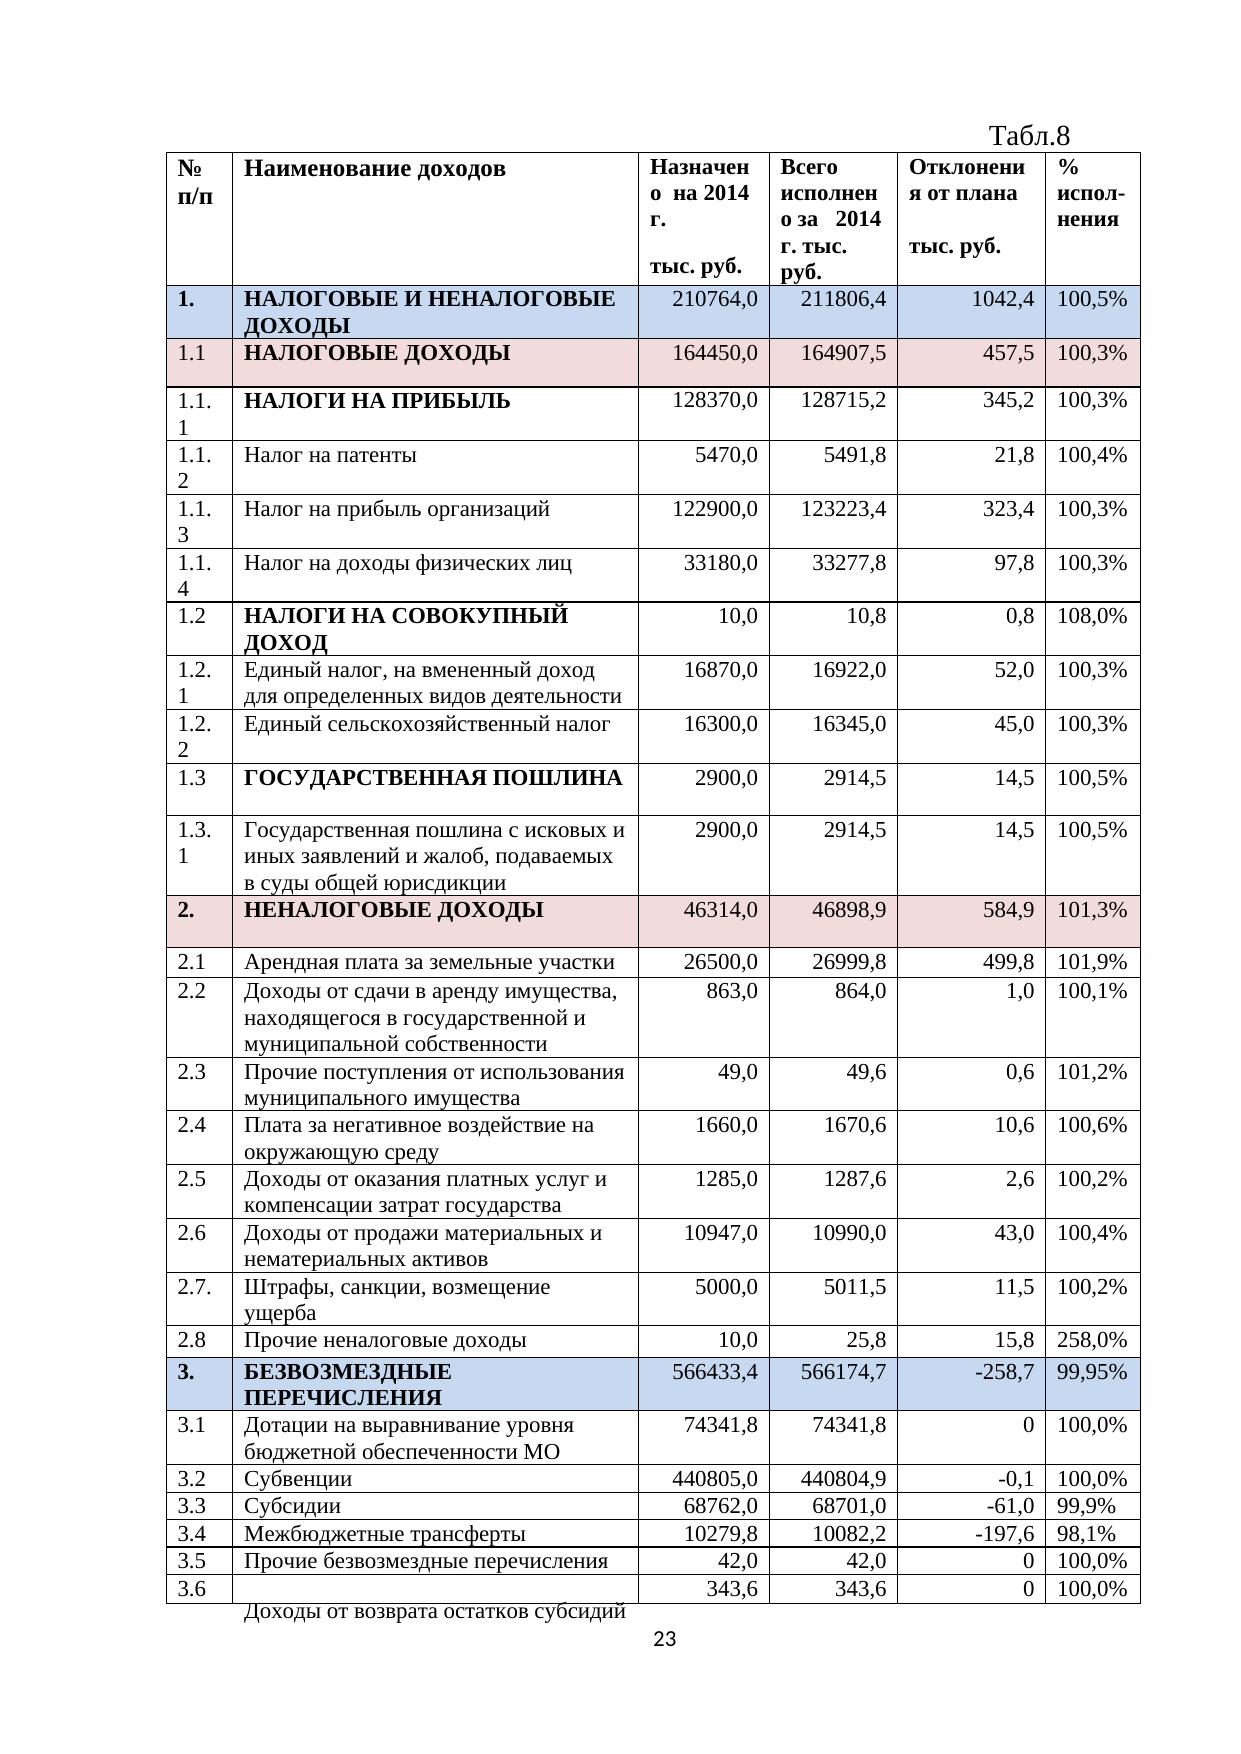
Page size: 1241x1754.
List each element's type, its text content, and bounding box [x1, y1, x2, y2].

table_cell 101,2% [1046, 1058, 1140, 1110]
table_cell 1.3 [167, 764, 232, 815]
table_cell 10082,2 [770, 1520, 897, 1546]
table_cell 14,5 [898, 764, 1045, 815]
table_cell 440805,0 [639, 1465, 769, 1492]
table_cell 49,6 [770, 1058, 897, 1110]
table_cell 100,2% [1046, 1273, 1140, 1325]
table_cell 5011,5 [770, 1273, 897, 1325]
table_cell 1.2.1 [167, 656, 232, 709]
table_cell 10,8 [770, 603, 897, 655]
table_cell 863,0 [639, 978, 769, 1057]
table_cell 1.1 [167, 339, 232, 386]
table_cell 2. [167, 896, 232, 947]
table_cell Государственная пошлина с исковых и иных заявлений и жалоб, подаваемых в суды общей юрисдикции [233, 816, 638, 895]
table_cell 100,5% [1046, 764, 1140, 815]
table_cell 46898,9 [770, 896, 897, 947]
table_cell 100,3% [1046, 388, 1140, 440]
table_cell Единый налог, на вмененный доход для определенных видов деятельности [233, 656, 638, 709]
table_cell НАЛОГОВЫЕ И НЕНАЛОГОВЫЕ ДОХОДЫ [233, 286, 638, 338]
table_cell 2900,0 [639, 816, 769, 895]
table_cell 49,0 [639, 1058, 769, 1110]
table_cell 74341,8 [770, 1411, 897, 1464]
table_cell 123223,4 [770, 495, 897, 548]
table_cell 3. [167, 1358, 232, 1410]
table_cell 33277,8 [770, 549, 897, 601]
table_cell 3.4 [167, 1520, 232, 1546]
table_cell НЕНАЛОГОВЫЕ ДОХОДЫ [233, 896, 638, 947]
table_cell 100,0% [1046, 1465, 1140, 1492]
table_cell 10990,0 [770, 1219, 897, 1272]
table_cell Доходы от продажи материальных и нематериальных активов [233, 1219, 638, 1272]
table_cell 33180,0 [639, 549, 769, 601]
table_cell 1.1.4 [167, 549, 232, 601]
table_cell Налог на доходы физических лиц [233, 549, 638, 601]
table_cell 0 [898, 1575, 1045, 1603]
table_cell 100,2% [1046, 1165, 1140, 1218]
table_cell 97,8 [898, 549, 1045, 601]
table_cell 100,6% [1046, 1111, 1140, 1164]
table_cell 100,3% [1046, 549, 1140, 601]
table_cell 26999,8 [770, 948, 897, 977]
table_cell 10279,8 [639, 1520, 769, 1546]
table_cell 100,4% [1046, 441, 1140, 494]
table_cell 3.5 [167, 1548, 232, 1574]
table_cell 343,6 [639, 1575, 769, 1603]
table_cell 1670,6 [770, 1111, 897, 1164]
table_cell Субвенции [233, 1465, 638, 1492]
table_cell 42,0 [639, 1548, 769, 1574]
table_cell НАЛОГИ НА ПРИБЫЛЬ [233, 388, 638, 440]
table_cell 1.2 [167, 603, 232, 655]
table_cell 5000,0 [639, 1273, 769, 1325]
table_cell 1.2.2 [167, 710, 232, 763]
table_cell БЕЗВОЗМЕЗДНЫЕ ПЕРЕЧИСЛЕНИЯ [233, 1358, 638, 1410]
table_cell 68701,0 [770, 1493, 897, 1519]
table_cell 2.4 [167, 1111, 232, 1164]
table_cell Плата за негативное воздействие на окружающую среду [233, 1111, 638, 1164]
table_cell 42,0 [770, 1548, 897, 1574]
table_cell 21,8 [898, 441, 1045, 494]
table_cell 100,3% [1046, 710, 1140, 763]
table_cell 2,6 [898, 1165, 1045, 1218]
table_cell 2.2 [167, 978, 232, 1057]
table_cell 1. [167, 286, 232, 338]
table_cell Прочие неналоговые доходы [233, 1326, 638, 1357]
table_cell 0,6 [898, 1058, 1045, 1110]
table_cell 210764,0 [639, 286, 769, 338]
table_cell 10,0 [639, 1326, 769, 1357]
table_cell 10,0 [639, 603, 769, 655]
table_cell -197,6 [898, 1520, 1045, 1546]
table_cell ГОСУДАРСТВЕННАЯ ПОШЛИНА [233, 764, 638, 815]
table_cell 46314,0 [639, 896, 769, 947]
table_cell 584,9 [898, 896, 1045, 947]
table_cell НАЛОГИ НА СОВОКУПНЫЙ ДОХОД [233, 603, 638, 655]
table_cell 5470,0 [639, 441, 769, 494]
table_cell 343,6 [770, 1575, 897, 1603]
table_cell 1.1.3 [167, 495, 232, 548]
table_cell 10,6 [898, 1111, 1045, 1164]
table_cell 68762,0 [639, 1493, 769, 1519]
table_cell 128370,0 [639, 388, 769, 440]
table_cell 98,1% [1046, 1520, 1140, 1546]
table_header Назначено на 2014 г. тыс. руб. [639, 153, 769, 284]
table_cell НАЛОГОВЫЕ ДОХОДЫ [233, 339, 638, 386]
table_cell 258,0% [1046, 1326, 1140, 1357]
table_cell 16345,0 [770, 710, 897, 763]
table_cell 2.6 [167, 1219, 232, 1272]
table_cell 566174,7 [770, 1358, 897, 1410]
table_cell 74341,8 [639, 1411, 769, 1464]
table_cell 100,3% [1046, 339, 1140, 386]
text Табл.8 [915, 118, 1152, 152]
table_cell 499,8 [898, 948, 1045, 977]
table_cell 2914,5 [770, 816, 897, 895]
table_cell 43,0 [898, 1219, 1045, 1272]
table_cell 3.2 [167, 1465, 232, 1492]
table_cell 100,3% [1046, 656, 1140, 709]
table_cell Налог на прибыль организаций [233, 495, 638, 548]
table_cell Арендная плата за земельные участки [233, 948, 638, 977]
table_cell Единый сельскохозяйственный налог [233, 710, 638, 763]
table_cell 0 [898, 1548, 1045, 1574]
table_cell 211806,4 [770, 286, 897, 338]
table_cell 164450,0 [639, 339, 769, 386]
table_cell 101,9% [1046, 948, 1140, 977]
table_cell Межбюджетные трансферты [233, 1520, 638, 1546]
table_cell Прочие поступления от использования муниципального имущества [233, 1058, 638, 1110]
table_cell 864,0 [770, 978, 897, 1057]
table_cell 10947,0 [639, 1219, 769, 1272]
table_cell 100,0% [1046, 1575, 1140, 1603]
table_cell 101,3% [1046, 896, 1140, 947]
table_cell 16870,0 [639, 656, 769, 709]
table_cell 566433,4 [639, 1358, 769, 1410]
table_cell 15,8 [898, 1326, 1045, 1357]
table_cell 1285,0 [639, 1165, 769, 1218]
table_cell 440804,9 [770, 1465, 897, 1492]
table_cell 128715,2 [770, 388, 897, 440]
table_cell 99,95% [1046, 1358, 1140, 1410]
table_cell 1.3.1 [167, 816, 232, 895]
table_cell 100,4% [1046, 1219, 1140, 1272]
table_cell 100,0% [1046, 1548, 1140, 1574]
table_cell 3.1 [167, 1411, 232, 1464]
table_cell 14,5 [898, 816, 1045, 895]
table_cell 26500,0 [639, 948, 769, 977]
table_cell 3.3 [167, 1493, 232, 1519]
table_cell 2.3 [167, 1058, 232, 1110]
table_cell 2900,0 [639, 764, 769, 815]
table_cell 100,5% [1046, 816, 1140, 895]
table_header Всего исполнено за 2014 г. тыс. руб. [770, 153, 897, 284]
table_cell 2.5 [167, 1165, 232, 1218]
table_cell Доходы от сдачи в аренду имущества, находящегося в государственной и муниципальной собственности [233, 978, 638, 1057]
table_cell 2914,5 [770, 764, 897, 815]
table_cell Прочие безвозмездные перечисления [233, 1548, 638, 1574]
table_cell 0,8 [898, 603, 1045, 655]
table_cell Доходы от оказания платных услуг и компенсации затрат государства [233, 1165, 638, 1218]
table_cell 345,2 [898, 388, 1045, 440]
table_cell -61,0 [898, 1493, 1045, 1519]
table_cell 5491,8 [770, 441, 897, 494]
table_cell 16300,0 [639, 710, 769, 763]
table_cell 52,0 [898, 656, 1045, 709]
table_cell 25,8 [770, 1326, 897, 1357]
table_cell 100,1% [1046, 978, 1140, 1057]
table_cell 2.7. [167, 1273, 232, 1325]
table_cell 16922,0 [770, 656, 897, 709]
table_cell 108,0% [1046, 603, 1140, 655]
table_header Наименование доходов [233, 153, 638, 284]
table_header % испол-нения [1046, 153, 1140, 284]
table_cell 1,0 [898, 978, 1045, 1057]
table_cell 100,0% [1046, 1411, 1140, 1464]
table_cell 99,9% [1046, 1493, 1140, 1519]
table_cell -258,7 [898, 1358, 1045, 1410]
table_cell 3.6 [167, 1575, 232, 1603]
table_cell 1.1.2 [167, 441, 232, 494]
table_cell 2.1 [167, 948, 232, 977]
table_cell 0 [898, 1411, 1045, 1464]
table_cell 323,4 [898, 495, 1045, 548]
table_cell 11,5 [898, 1273, 1045, 1325]
table_cell 45,0 [898, 710, 1045, 763]
table_cell 164907,5 [770, 339, 897, 386]
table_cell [233, 1575, 638, 1603]
table_cell -0,1 [898, 1465, 1045, 1492]
table_cell 100,3% [1046, 495, 1140, 548]
table_cell 122900,0 [639, 495, 769, 548]
table_cell 100,5% [1046, 286, 1140, 338]
table_cell 1660,0 [639, 1111, 769, 1164]
table_cell 1.1.1 [167, 388, 232, 440]
table_cell Дотации на выравнивание уровня бюджетной обеспеченности МО [233, 1411, 638, 1464]
table_cell 457,5 [898, 339, 1045, 386]
table_cell Штрафы, санкции, возмещение ущерба [233, 1273, 638, 1325]
table_header № п/п [167, 153, 232, 284]
table_cell 1287,6 [770, 1165, 897, 1218]
table_cell Субсидии [233, 1493, 638, 1519]
table_cell Налог на патенты [233, 441, 638, 494]
table_header Отклонения от плана тыс. руб. [898, 153, 1045, 284]
table_cell 1042,4 [898, 286, 1045, 338]
table_cell 2.8 [167, 1326, 232, 1357]
